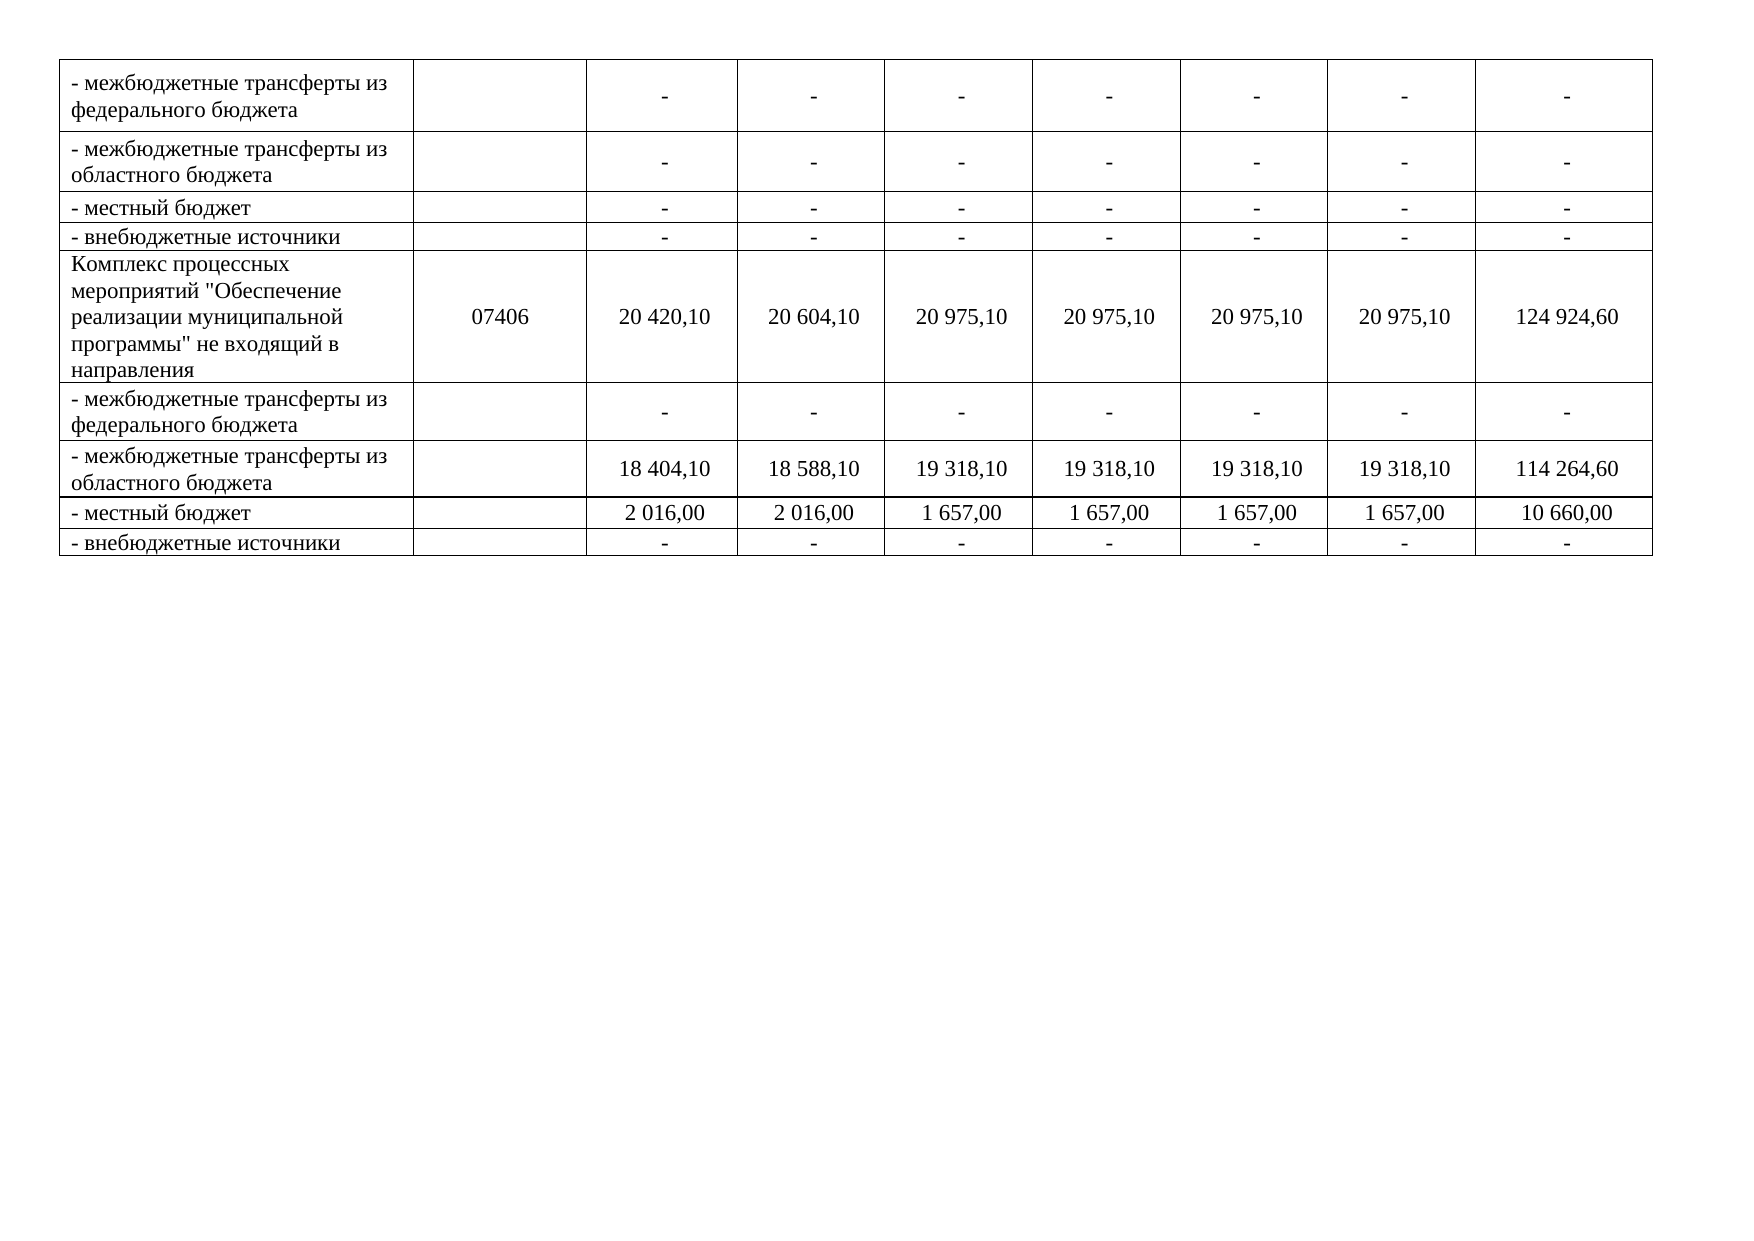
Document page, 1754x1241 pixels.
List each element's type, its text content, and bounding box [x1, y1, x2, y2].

table_cell - [738, 223, 884, 249]
table_cell - местный бюджет [60, 498, 413, 528]
table_cell - [885, 132, 1032, 191]
table_cell 18 404,10 [587, 441, 737, 496]
table_cell - [738, 383, 884, 440]
table_cell - [587, 60, 737, 131]
table_cell - [885, 223, 1032, 249]
table_cell [414, 441, 586, 496]
table_cell - [587, 529, 737, 555]
table_cell 07406 [414, 251, 586, 382]
table_cell [414, 383, 586, 440]
table_cell - [885, 192, 1032, 222]
table_cell - [738, 132, 884, 191]
table_cell - [1181, 60, 1327, 131]
table_cell - [738, 529, 884, 555]
table_cell - [1476, 223, 1652, 249]
table_cell - [1181, 529, 1327, 555]
table_cell - [1033, 192, 1180, 222]
table_cell - [587, 192, 737, 222]
table_cell 1 657,00 [1181, 498, 1327, 528]
table_cell - [1328, 529, 1475, 555]
table_cell [414, 60, 586, 131]
table_cell 19 318,10 [1033, 441, 1180, 496]
table_cell - [587, 132, 737, 191]
table_cell - внебюджетные источники [60, 529, 413, 555]
table_cell 19 318,10 [1328, 441, 1475, 496]
table_cell - внебюджетные источники [60, 223, 413, 249]
table_cell [414, 223, 586, 249]
table_cell 124 924,60 [1476, 251, 1652, 382]
table_cell - [1033, 60, 1180, 131]
table_cell - межбюджетные трансферты из областного бюджета [60, 132, 413, 191]
table_cell Комплекс процессных мероприятий "Обеспечение реализации муниципальной программы" не входящий в направления [60, 251, 413, 382]
table_cell - [1328, 60, 1475, 131]
table_cell 20 975,10 [1328, 251, 1475, 382]
table_cell - [587, 223, 737, 249]
table_cell 10 660,00 [1476, 498, 1652, 528]
table_cell 20 975,10 [1033, 251, 1180, 382]
table_cell - [738, 60, 884, 131]
table_cell - [1033, 529, 1180, 555]
table_cell - [1181, 192, 1327, 222]
table_cell - [1181, 223, 1327, 249]
table_cell 18 588,10 [738, 441, 884, 496]
table_cell 20 975,10 [885, 251, 1032, 382]
table_cell - [885, 60, 1032, 131]
table_cell 1 657,00 [885, 498, 1032, 528]
table_cell - [738, 192, 884, 222]
table_cell [414, 132, 586, 191]
table_cell 1 657,00 [1328, 498, 1475, 528]
table_cell 1 657,00 [1033, 498, 1180, 528]
table_cell - [1328, 192, 1475, 222]
table_cell [414, 192, 586, 222]
table_cell 20 604,10 [738, 251, 884, 382]
table_cell - [1328, 223, 1475, 249]
table_cell 20 975,10 [1181, 251, 1327, 382]
table_cell - [1181, 383, 1327, 440]
table_cell - [1328, 132, 1475, 191]
table_cell - [587, 383, 737, 440]
table_cell 2 016,00 [587, 498, 737, 528]
table_cell - [1476, 132, 1652, 191]
table_cell 114 264,60 [1476, 441, 1652, 496]
table_cell - [1033, 383, 1180, 440]
table_cell 19 318,10 [885, 441, 1032, 496]
table_cell - [1033, 132, 1180, 191]
table_cell - [1181, 132, 1327, 191]
table_cell [414, 498, 586, 528]
table_cell - межбюджетные трансферты из федерального бюджета [60, 383, 413, 440]
table_cell 2 016,00 [738, 498, 884, 528]
table_cell - [1476, 529, 1652, 555]
table_cell - межбюджетные трансферты из областного бюджета [60, 441, 413, 496]
table_cell - [1476, 192, 1652, 222]
table_cell - [1328, 383, 1475, 440]
table_cell 20 420,10 [587, 251, 737, 382]
table_cell - [1476, 60, 1652, 131]
table_cell [414, 529, 586, 555]
table_cell - [885, 529, 1032, 555]
table_cell - [885, 383, 1032, 440]
table_cell - [1033, 223, 1180, 249]
table_cell 19 318,10 [1181, 441, 1327, 496]
table_cell - межбюджетные трансферты из федерального бюджета [60, 60, 413, 131]
table_cell - [1476, 383, 1652, 440]
table_cell - местный бюджет [60, 192, 413, 222]
